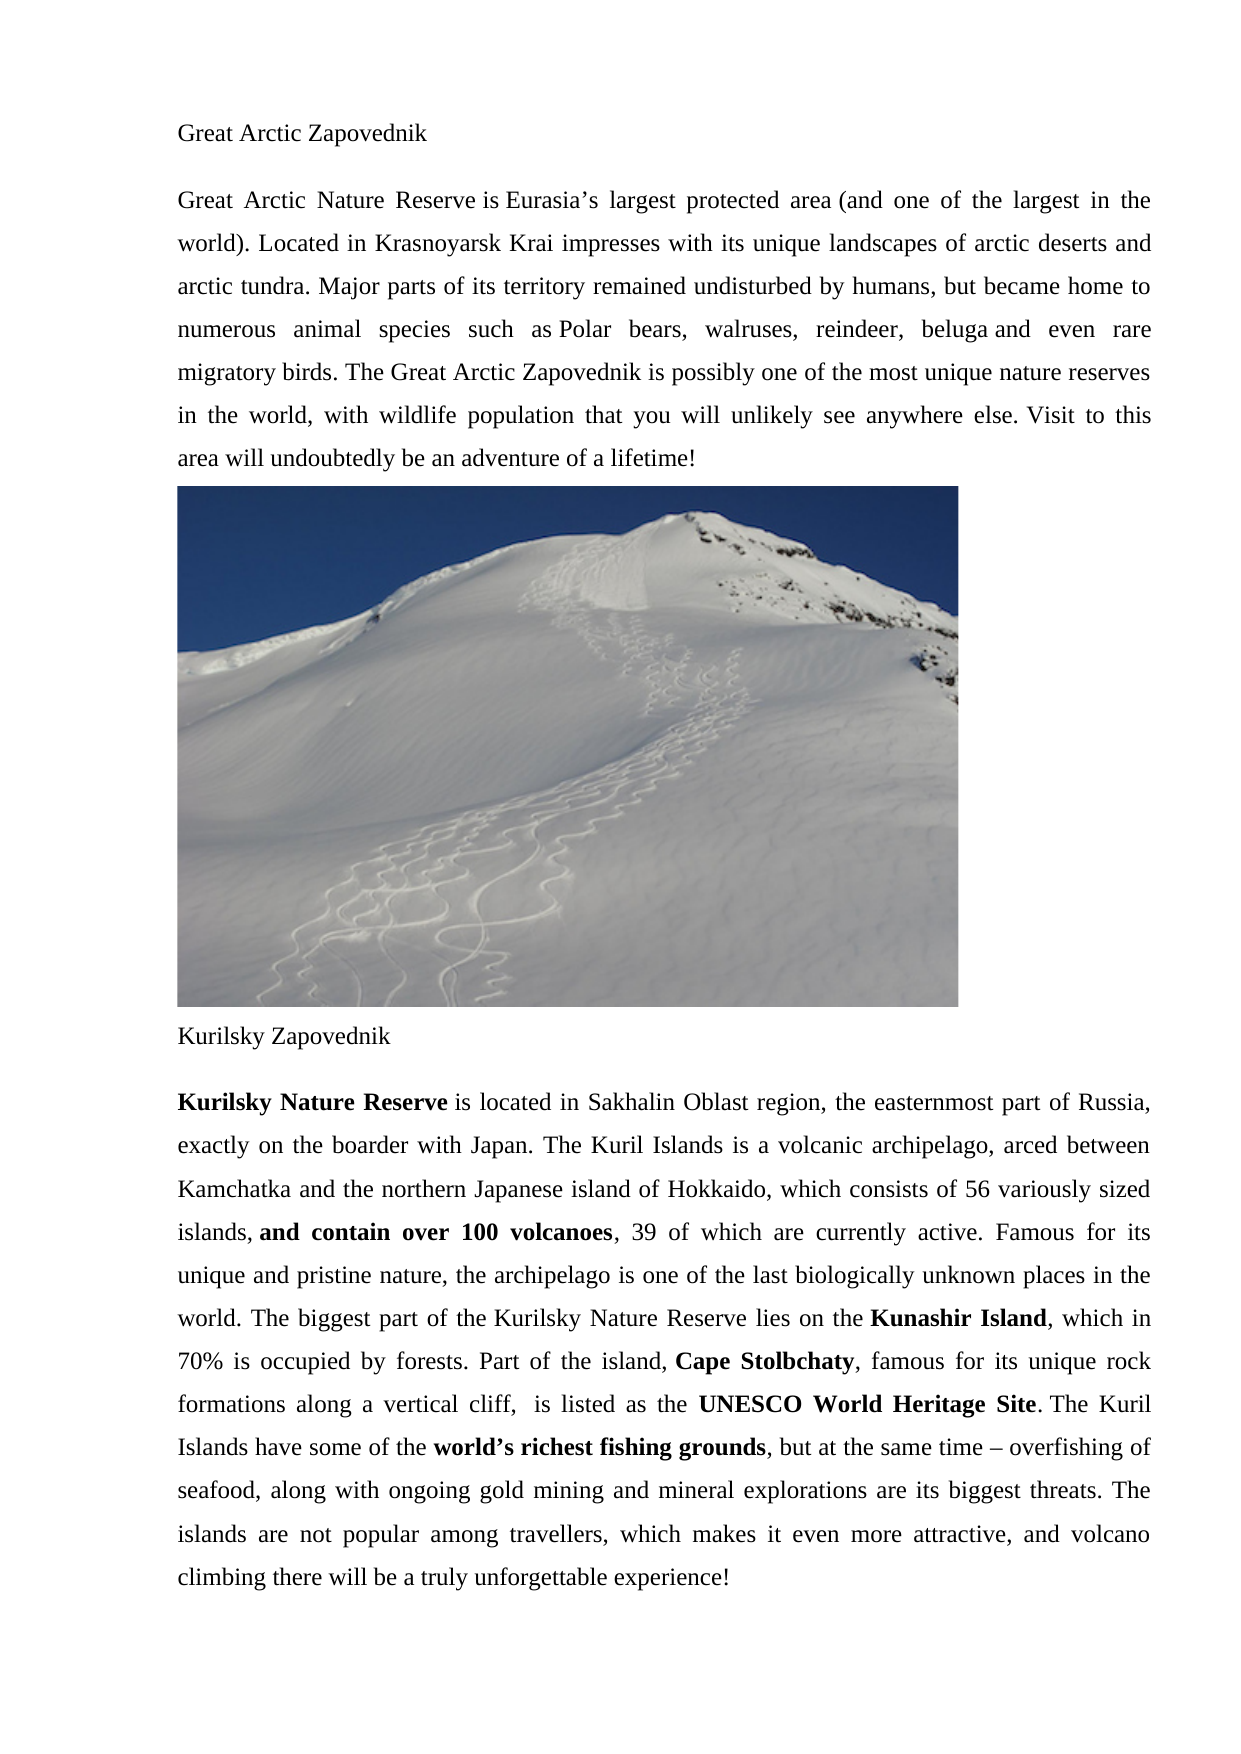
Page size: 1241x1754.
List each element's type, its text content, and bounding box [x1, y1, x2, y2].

picture [177, 486, 959, 1007]
text Kurilsky Zapovednik [177, 1021, 1152, 1049]
text Great Arctic Zapovednik [177, 118, 1152, 147]
text Kurilsky Nature Reserve is located in Sakhalin Oblast region, the easternmost part of Russia, exactly on the boarder with Japan. The Kuril Islands is a volcanic archipelago, arced between Kamchatka and the northern Japanese island of Hokkaido, which consists of 56 variously sized islands, and contain over 100 volcanoes, 39 of which are currently active. Famous for its unique and pristine nature, the archipelago is one of the last biologically unknown places in the world. The biggest part of the Kurilsky Nature Reserve lies on the Kunashir Island, which in 70% is occupied by forests. Part of the island, Cape Stolbchaty, famous for its unique rock formations along a vertical cliff, is listed as the UNESCO World Heritage Site. The Kuril Islands have some of the world’s richest fishing grounds, but at the same time – overfishing of seafood, along with ongoing gold mining and mineral explorations are its biggest threats. The islands are not popular among travellers, which makes it even more attractive, and volcano climbing there will be a truly unforgettable experience! [177, 1087, 1152, 1591]
text Great Arctic Nature Reserve is Eurasia’s largest protected area (and one of the largest in the world). Located in Krasnoyarsk Krai impresses with its unique landscapes of arctic deserts and arctic tundra. Major parts of its territory remained undisturbed by humans, but became home to numerous animal species such as Polar bears, walruses, reindeer, beluga and even rare migratory birds. The Great Arctic Zapovednik is possibly one of the most unique nature reserves in the world, with wildlife population that you will unlikely see anywhere else. Visit to this area will undoubtedly be an adventure of a lifetime! [177, 185, 1152, 472]
